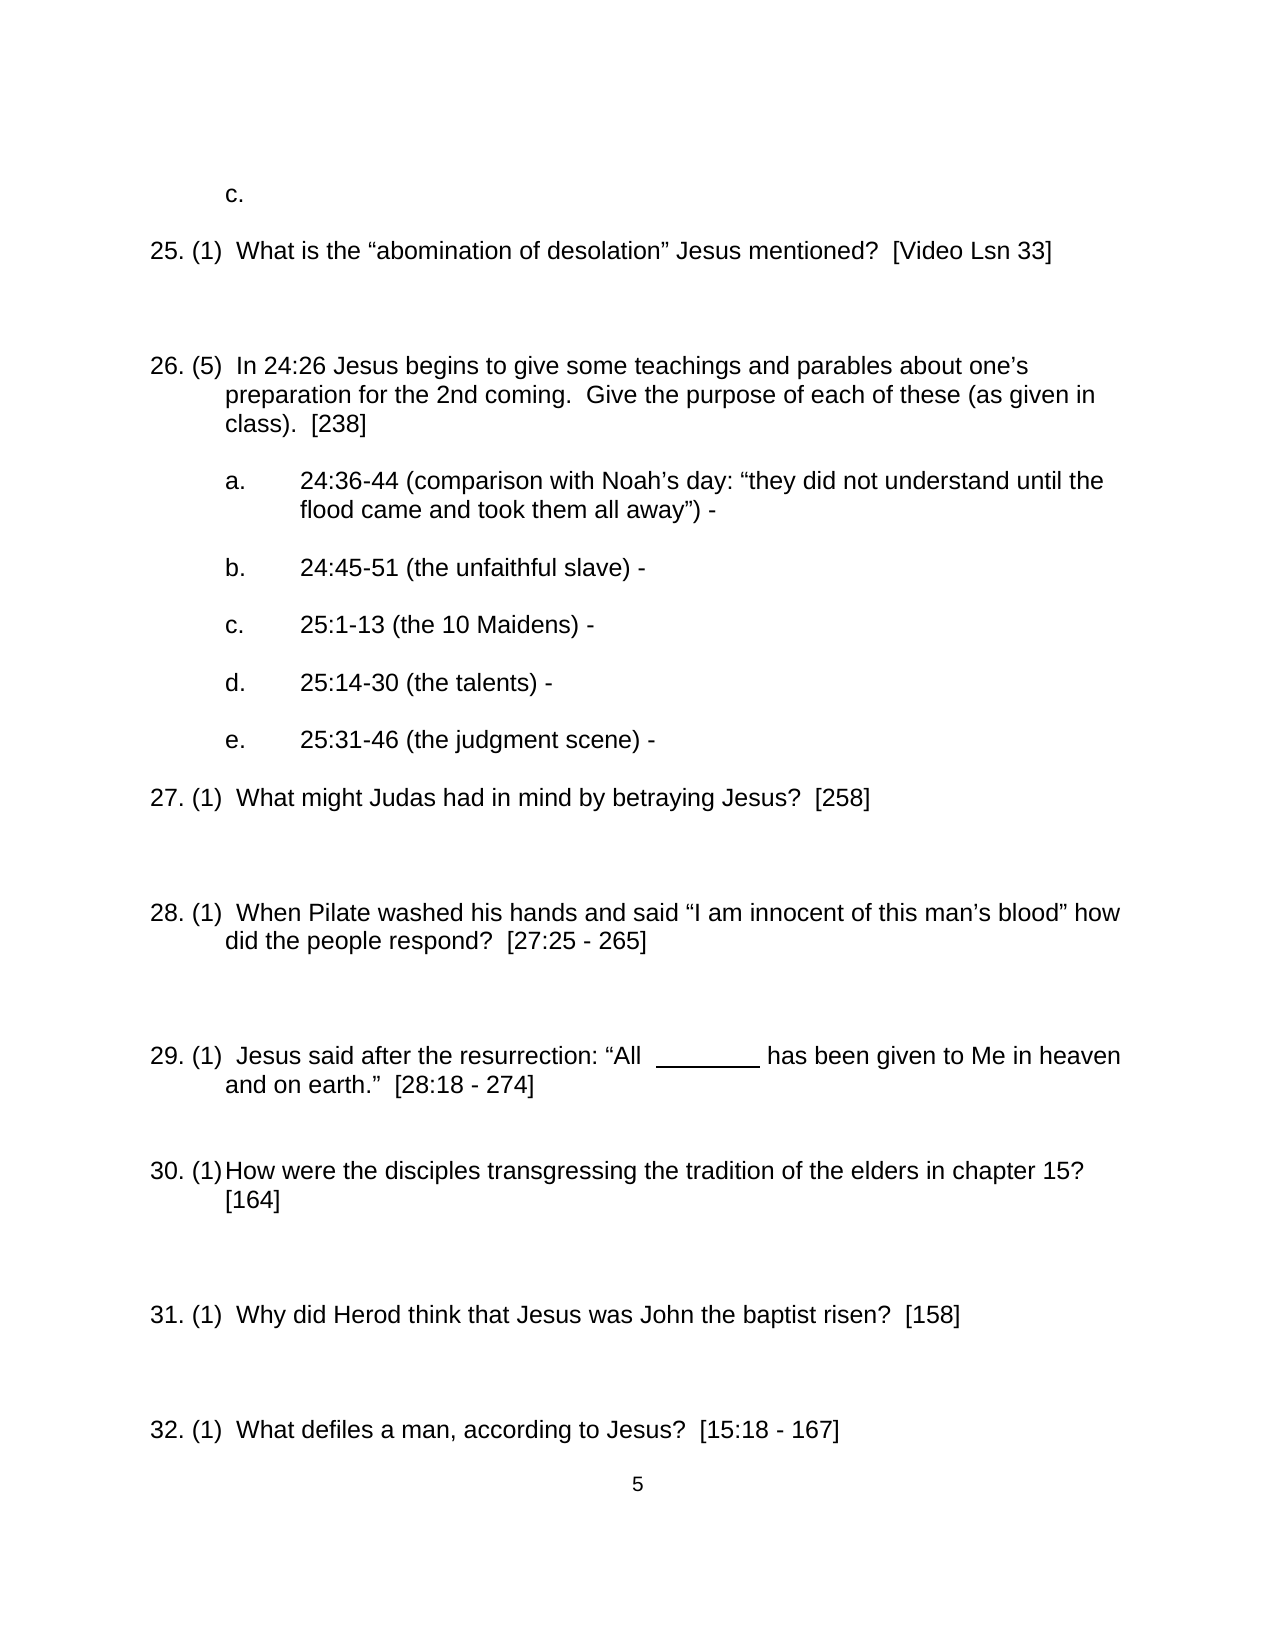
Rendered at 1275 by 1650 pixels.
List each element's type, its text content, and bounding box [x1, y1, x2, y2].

text 27. (1) What might Judas had in mind by betraying Jesus? [258] [150, 782, 1125, 811]
text c. [225, 179, 1125, 207]
text 26. (5) In 24:26 Jesus begins to give some teachings and parables about one’s preparation for the 2nd coming. Give the purpose of each of these (as given in class). [238] [150, 351, 1125, 437]
text e. 25:31-46 (the judgment scene) - [150, 725, 1125, 754]
text 32. (1) What defiles a man, according to Jesus? [15:18 - 167] [150, 1415, 1125, 1444]
text 29. (1) Jesus said after the resurrection: “All has been given to Me in heaven and on earth.” [28:18 - 274] [150, 1041, 1125, 1099]
text 30. (1) How were the disciples transgressing the tradition of the elders in chapter 15? [164] [150, 1156, 1125, 1214]
text a. 24:36-44 (comparison with Noah’s day: “they did not understand until the flood came and took them all away”) - [225, 466, 1125, 524]
text 28. (1) When Pilate washed his hands and said “I am innocent of this man’s blood” how did the people respond? [27:25 - 265] [150, 897, 1125, 955]
text 25. (1) What is the “abomination of desolation” Jesus mentioned? [Video Lsn 33] [150, 236, 1125, 265]
text 31. (1) Why did Herod think that Jesus was John the baptist risen? [158] [150, 1300, 1125, 1329]
text d. 25:14-30 (the talents) - [225, 667, 1125, 696]
text b. 24:45-51 (the unfaithful slave) - [150, 552, 1125, 581]
text c. 25:1-13 (the 10 Maidens) - [150, 610, 1125, 639]
